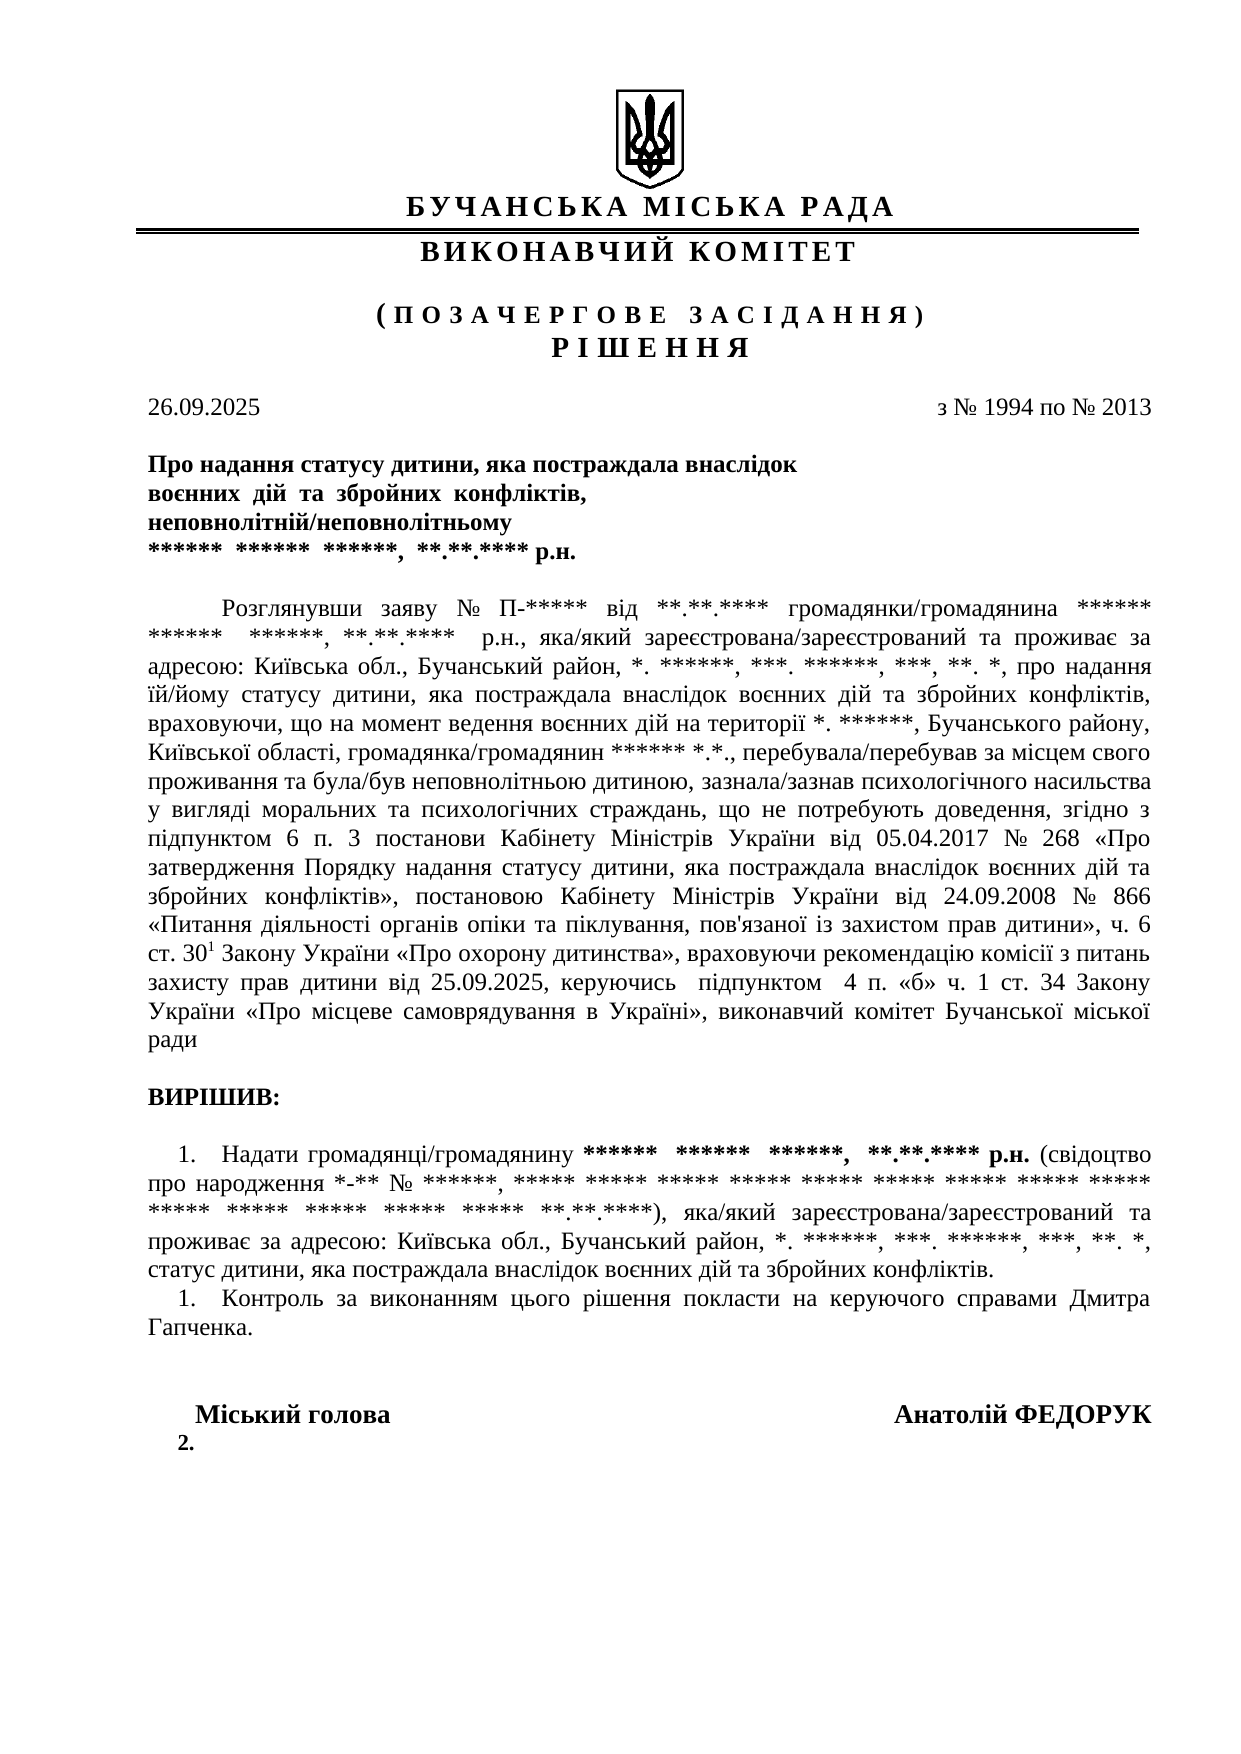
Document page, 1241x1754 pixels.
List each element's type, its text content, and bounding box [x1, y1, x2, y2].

text БУЧАНСЬКА МІСЬКА РАДА [148, 189, 1152, 223]
table_header Анатолій ФЕДОРУК [650, 1398, 1163, 1429]
table_header ВИКОНАВЧИЙ КОМІТЕТ [136, 234, 1139, 296]
text ****** ****** ******, **.**.**** р.н. [148, 536, 812, 564]
table_header 26.09.2025 [136, 392, 649, 421]
text ВИРІШИВ: [148, 1082, 1152, 1111]
picture [614, 88, 685, 189]
table_header з № 1994 по № 2013 [650, 392, 1163, 421]
text (ПОЗАЧЕРГОВЕ ЗАСІДАННЯ) [148, 296, 1152, 330]
list Надати громадянці/громадянину ****** ****** ******, **.**.**** р.н. (свідоцтво про народження *-** № ******, ***** ***** ***** ***** ***** ***** ***** ***** ***** ***** ***** ***** ***** ***** **.**.****), яка/який зареєстрована/зареєстрований та проживає за адресою: Київська обл., Бучанський район, *. ******, ***. ******, ***, **. *, статус дитини, яка постраждала внаслідок воєнних дій та збройних конфліктів. [148, 1139, 1152, 1283]
text Про надання статусу дитини, яка постраждала внаслідок воєнних дій та збройних конфліктів, неповнолітній/неповнолітньому [148, 449, 812, 536]
list Контроль за виконанням цього рішення покласти на керуючого справами Дмитра Гапченка. [148, 1283, 1152, 1341]
table_header Міський голова [136, 1398, 649, 1429]
text РІШЕННЯ [148, 330, 1152, 363]
text Розглянувши заяву № П-***** від **.**.**** громадянки/громадянина ****** ****** ******, **.**.**** р.н., яка/який зареєстрована/зареєстрований та проживає за адресою: Київська обл., Бучанський район, *. ******, ***. ******, ***, **. *, про надання їй/йому статусу дитини, яка постраждала внаслідок воєнних дій та збройних конфліктів, враховуючи, що на момент ведення воєнних дій на території *. ******, Бучанського району, Київської області, громадянка/громадянин ****** *.*., перебувала/перебував за місцем свого проживання та була/був неповнолітньою дитиною, зазнала/зазнав психологічного насильства у вигляді моральних та психологічних страждань, що не потребують доведення, згідно з підпунктом 6 п. 3 постанови Кабінету Міністрів України від 05.04.2017 № 268 «Про затвердження Порядку надання статусу дитини, яка постраждала внаслідок воєнних дій та збройних конфліктів», постановою Кабінету Міністрів України від 24.09.2008 № 866 «Питання діяльності органів опіки та піклування, пов'язаної із захистом прав дитини», ч. 6 ст. 301 Закону України «Про охорону дитинства», враховуючи рекомендацію комісії з питань захисту прав дитини від 25.09.2025, керуючись підпунктом 4 п. «б» ч. 1 ст. 34 Закону України «Про місцеве самоврядування в Україні», виконавчий комітет Бучанської міської ради [148, 593, 1152, 1053]
